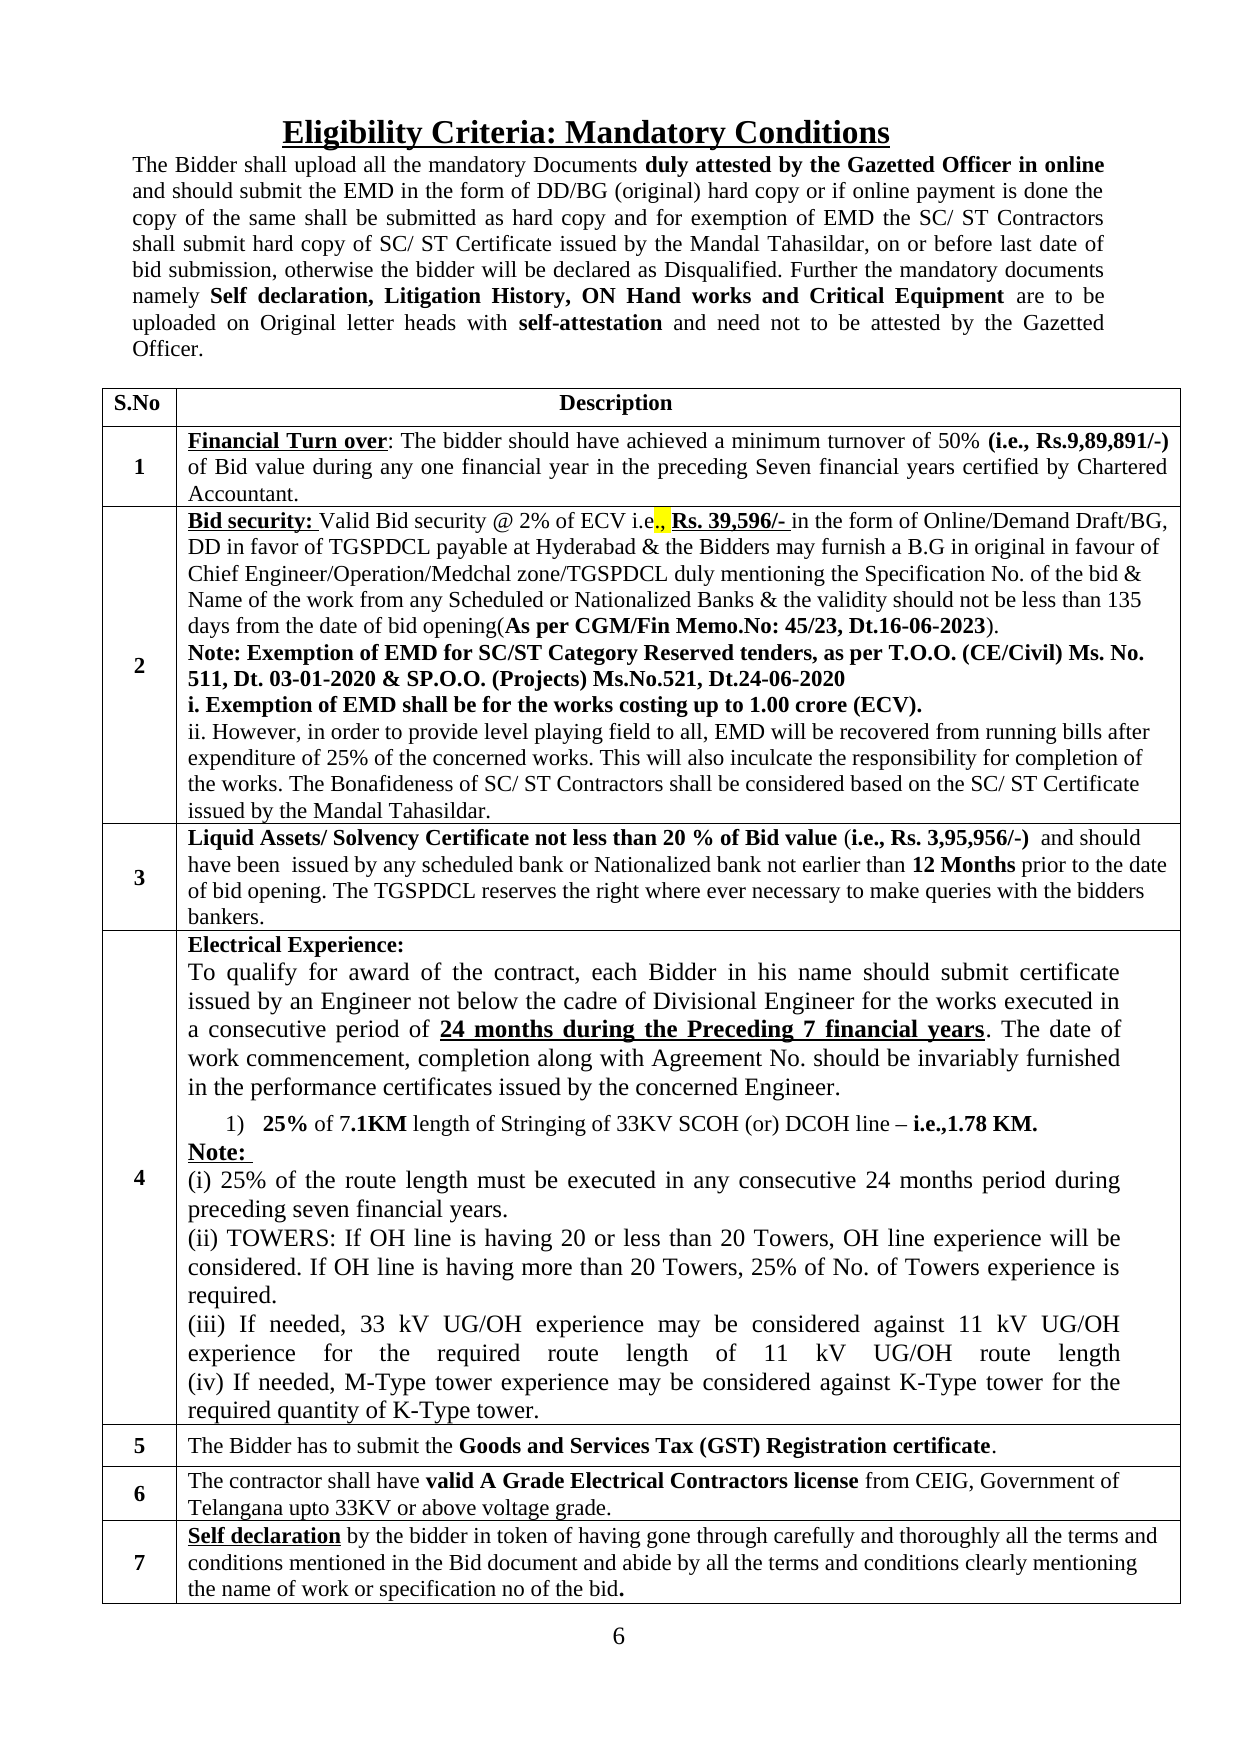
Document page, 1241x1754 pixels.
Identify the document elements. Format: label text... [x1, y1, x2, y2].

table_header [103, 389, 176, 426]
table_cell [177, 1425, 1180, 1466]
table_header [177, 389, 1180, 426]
text Eligibility Criteria: Mandatory Conditions [132, 112, 1105, 151]
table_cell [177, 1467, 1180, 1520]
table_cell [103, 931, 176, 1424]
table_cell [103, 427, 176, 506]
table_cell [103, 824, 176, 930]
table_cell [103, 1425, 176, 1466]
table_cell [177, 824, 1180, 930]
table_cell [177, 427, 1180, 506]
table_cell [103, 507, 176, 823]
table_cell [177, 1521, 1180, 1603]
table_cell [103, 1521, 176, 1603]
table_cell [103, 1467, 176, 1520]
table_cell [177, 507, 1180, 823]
text The Bidder shall upload all the mandatory Documents duly attested by the Gazetted Officer in online and should submit the EMD in the form of DD/BG (original) hard copy or if online payment is done the copy of the same shall be submitted as hard copy and for exemption of EMD the SC/ ST Contractors shall submit hard copy of SC/ ST Certificate issued by the Mandal Tahasildar, on or before last date of bid submission, otherwise the bidder will be declared as Disqualified. Further the mandatory documents namely Self declaration, Litigation History, ON Hand works and Critical Equipment are to be uploaded on Original letter heads with self-attestation and need not to be attested by the Gazetted Officer. [132, 151, 1105, 362]
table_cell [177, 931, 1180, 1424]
